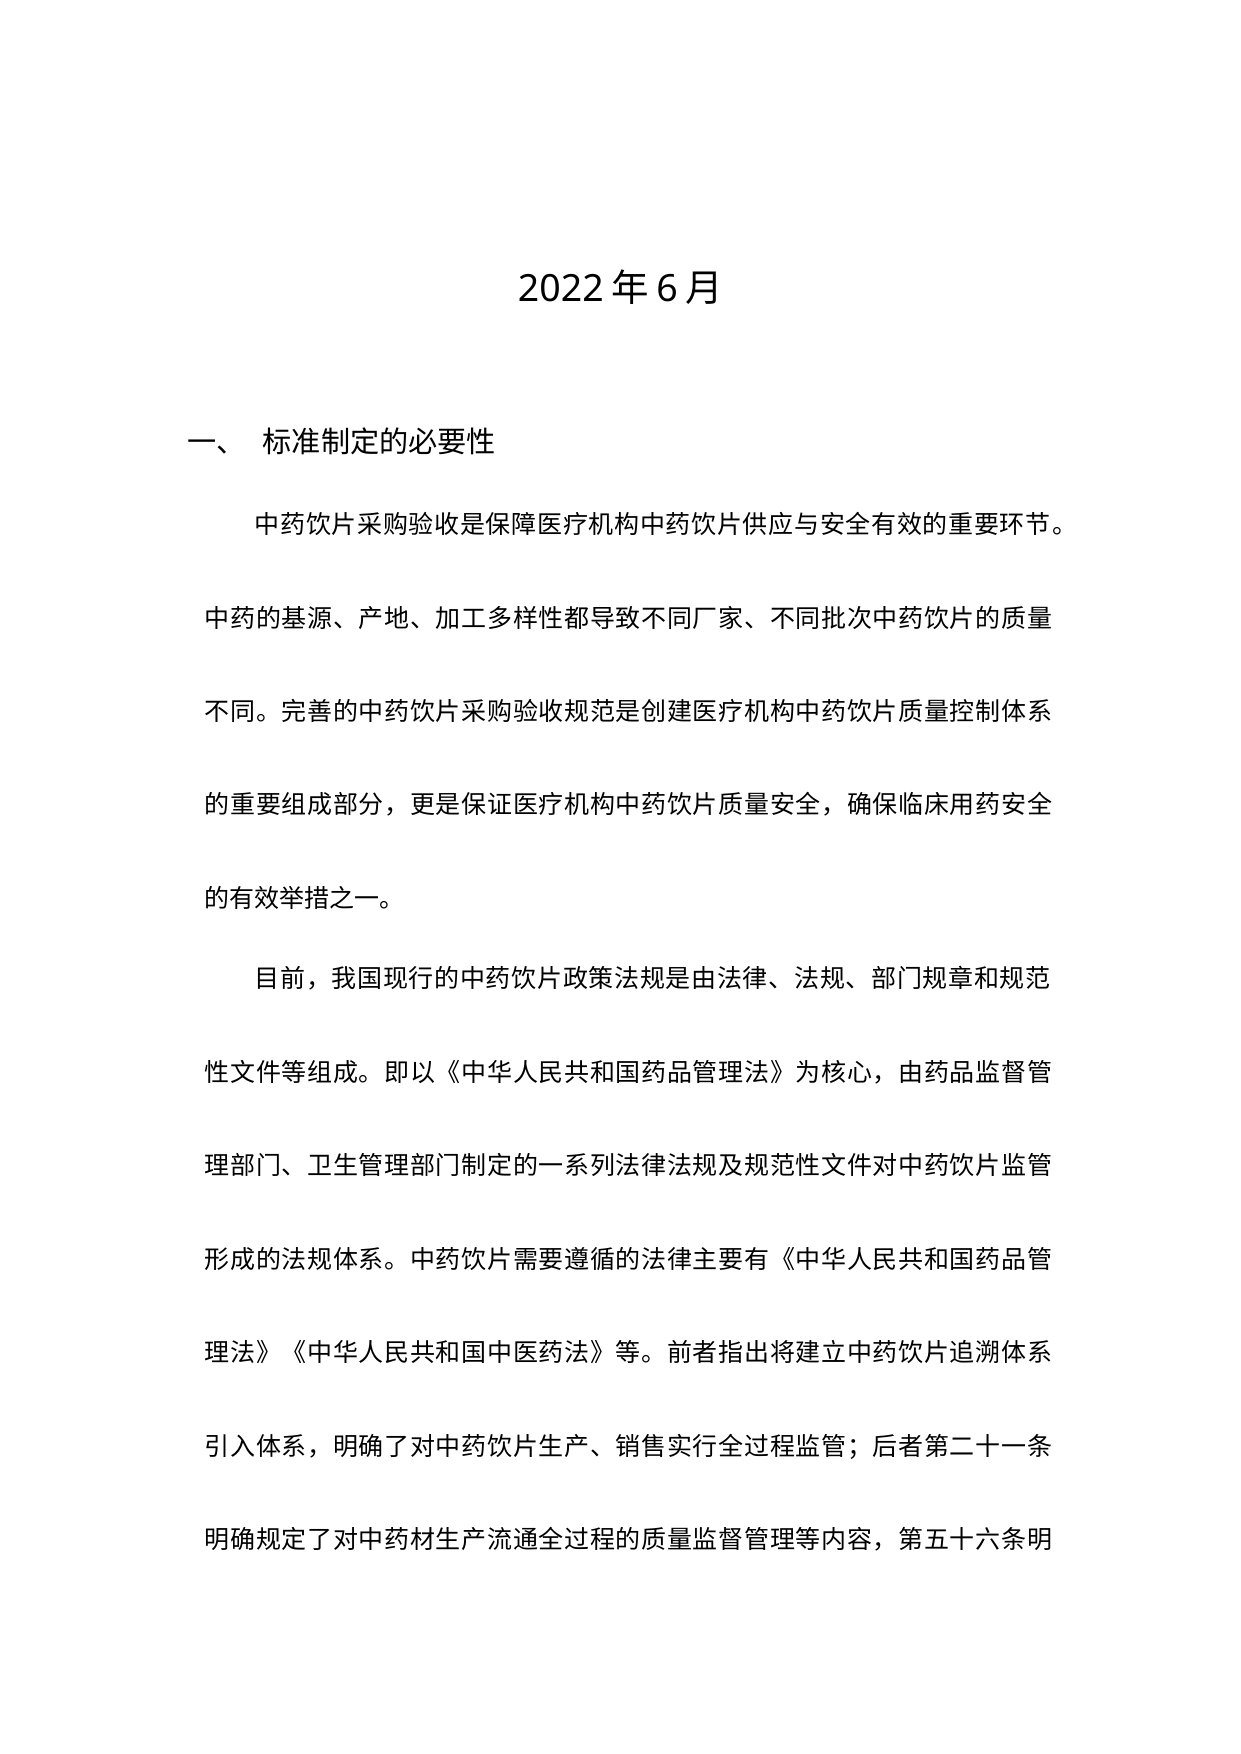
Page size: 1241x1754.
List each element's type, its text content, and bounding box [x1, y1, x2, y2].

text 中药饮片采购验收是保障医疗机构中药饮片供应与安全有效的重要环节。中药的基源、产地、加工多样性都导致不同厂家、不同批次中药饮片的质量不同。完善的中药饮片采购验收规范是创建医疗机构中药饮片质量控制体系的重要组成部分，更是保证医疗机构中药饮片质量安全，确保临床用药安全的有效举措之一。 [204, 492, 1053, 928]
subtitle 标准制定的必要性 [187, 408, 1053, 470]
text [204, 946, 1053, 1569]
text 2022年6月 [187, 254, 1053, 316]
